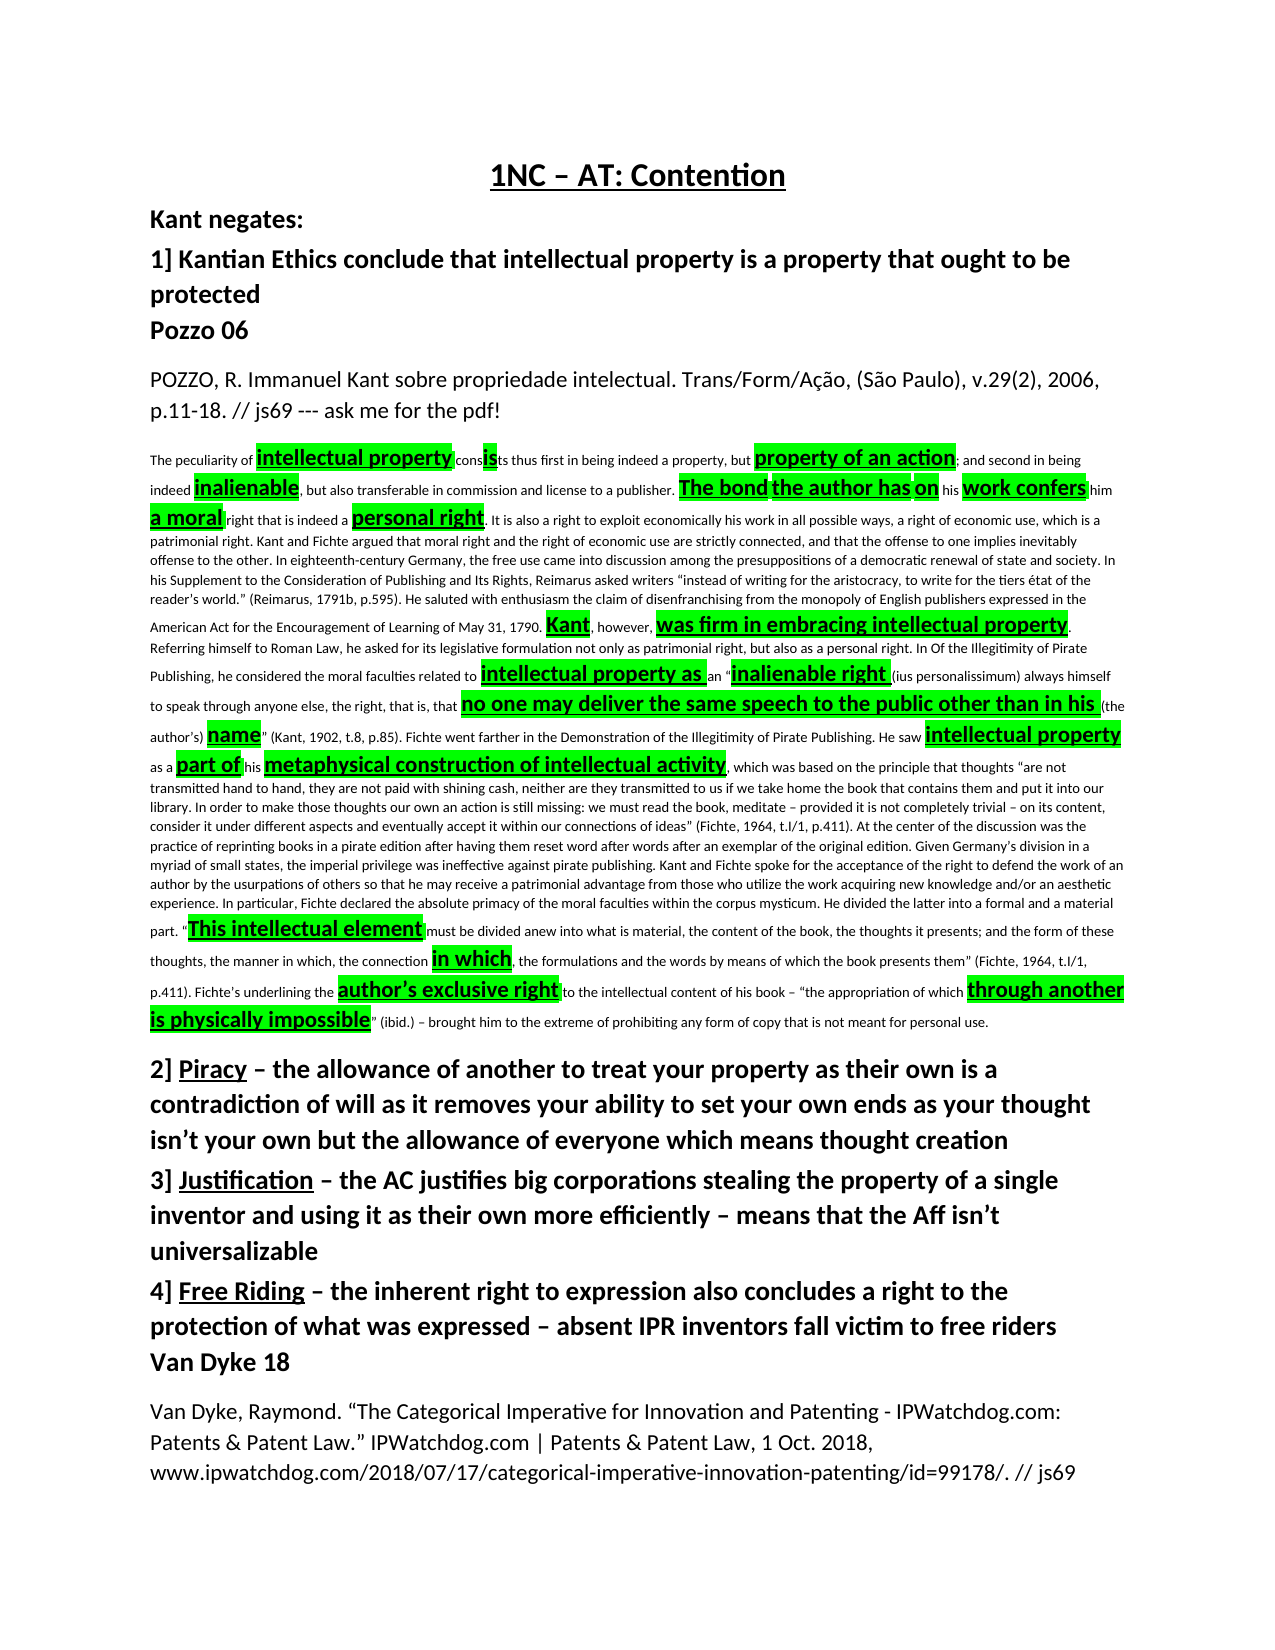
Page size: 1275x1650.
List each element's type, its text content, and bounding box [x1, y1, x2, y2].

subtitle 2] Piracy – the allowance of another to treat your property as their own is a contradiction of will as it removes your ability to set your own ends as your thought isn’t your own but the allowance of everyone which means thought creation [150, 1052, 1125, 1156]
subtitle 3] Justification – the AC justifies big corporations stealing the property of a single inventor and using it as their own more efficiently – means that the Aff isn’t universalizable [150, 1163, 1125, 1267]
subtitle 4] Free Riding – the inherent right to expression also concludes a right to the protection of what was expressed – absent IPR inventors fall victim to free riders [150, 1274, 1125, 1343]
subtitle 1NC – AT: Contention [150, 154, 1125, 195]
text The peculiarity of intellectual property consists thus first in being indeed a property, but property of an action; and second in being indeed inalienable, but also transferable in commission and license to a publisher. The bond the author has on his work confers him a moral right that is indeed a personal right. It is also a right to exploit economically his work in all possible ways, a right of economic use, which is a patrimonial right. Kant and Fichte argued that moral right and the right of economic use are strictly connected, and that the offense to one implies inevitably offense to the other. In eighteenth-century Germany, the free use came into discussion among the presuppositions of a democratic renewal of state and society. In his Supplement to the Consideration of Publishing and Its Rights, Reimarus asked writers “instead of writing for the aristocracy, to write for the tiers état of the reader’s world.” (Reimarus, 1791b, p.595). He saluted with enthusiasm the claim of disenfranchising from the monopoly of English publishers expressed in the American Act for the Encouragement of Learning of May 31, 1790. Kant, however, was firm in embracing intellectual property. Referring himself to Roman Law, he asked for its legislative formulation not only as patrimonial right, but also as a personal right. In Of the Illegitimity of Pirate Publishing, he considered the moral faculties related to intellectual property as an “inalienable right (ius personalissimum) always himself to speak through anyone else, the right, that is, that no one may deliver the same speech to the public other than in his (the author’s) name” (Kant, 1902, t.8, p.85). Fichte went farther in the Demonstration of the Illegitimity of Pirate Publishing. He saw intellectual property as a part of his metaphysical construction of intellectual activity, which was based on the principle that thoughts “are not transmitted hand to hand, they are not paid with shining cash, neither are they transmitted to us if we take home the book that contains them and put it into our library. In order to make those thoughts our own an action is still missing: we must read the book, meditate – provided it is not completely trivial – on its content, consider it under different aspects and eventually accept it within our connections of ideas” (Fichte, 1964, t.I/1, p.411). At the center of the discussion was the practice of reprinting books in a pirate edition after having them reset word after words after an exemplar of the original edition. Given Germany’s division in a myriad of small states, the imperial privilege was ineffective against pirate publishing. Kant and Fichte spoke for the acceptance of the right to defend the work of an author by the usurpations of others so that he may receive a patrimonial advantage from those who utilize the work acquiring new knowledge and/or an aesthetic experience. In particular, Fichte declared the absolute primacy of the moral faculties within the corpus mysticum. He divided the latter into a formal and a material part. “This intellectual element must be divided anew into what is material, the content of the book, the thoughts it presents; and the form of these thoughts, the manner in which, the connection in which, the formulations and the words by means of which the book presents them” (Fichte, 1964, t.I/1, p.411). Fichte’s underlining the author’s exclusive right to the intellectual content of his book – “the appropriation of which through another is physically impossible” (ibid.) – brought him to the extreme of prohibiting any form of copy that is not meant for personal use. [150, 443, 1125, 1033]
text Pozzo 06 [150, 313, 1125, 346]
subtitle Kant negates: [150, 202, 1125, 235]
subtitle 1] Kantian Ethics conclude that intellectual property is a property that ought to be protected [150, 242, 1125, 311]
text Van Dyke 18 [150, 1345, 1125, 1378]
text POZZO, R. Immanuel Kant sobre propriedade intelectual. Trans/Form/Ação, (São Paulo), v.29(2), 2006, p.11-18. // js69 --- ask me for the pdf! [150, 366, 1125, 424]
text Van Dyke, Raymond. “The Categorical Imperative for Innovation and Patenting - IPWatchdog.com: Patents & Patent Law.” IPWatchdog.com | Patents & Patent Law, 1 Oct. 2018, www.ipwatchdog.com/2018/07/17/categorical-imperative-innovation-patenting/id=99178/. // js69 [150, 1397, 1125, 1486]
